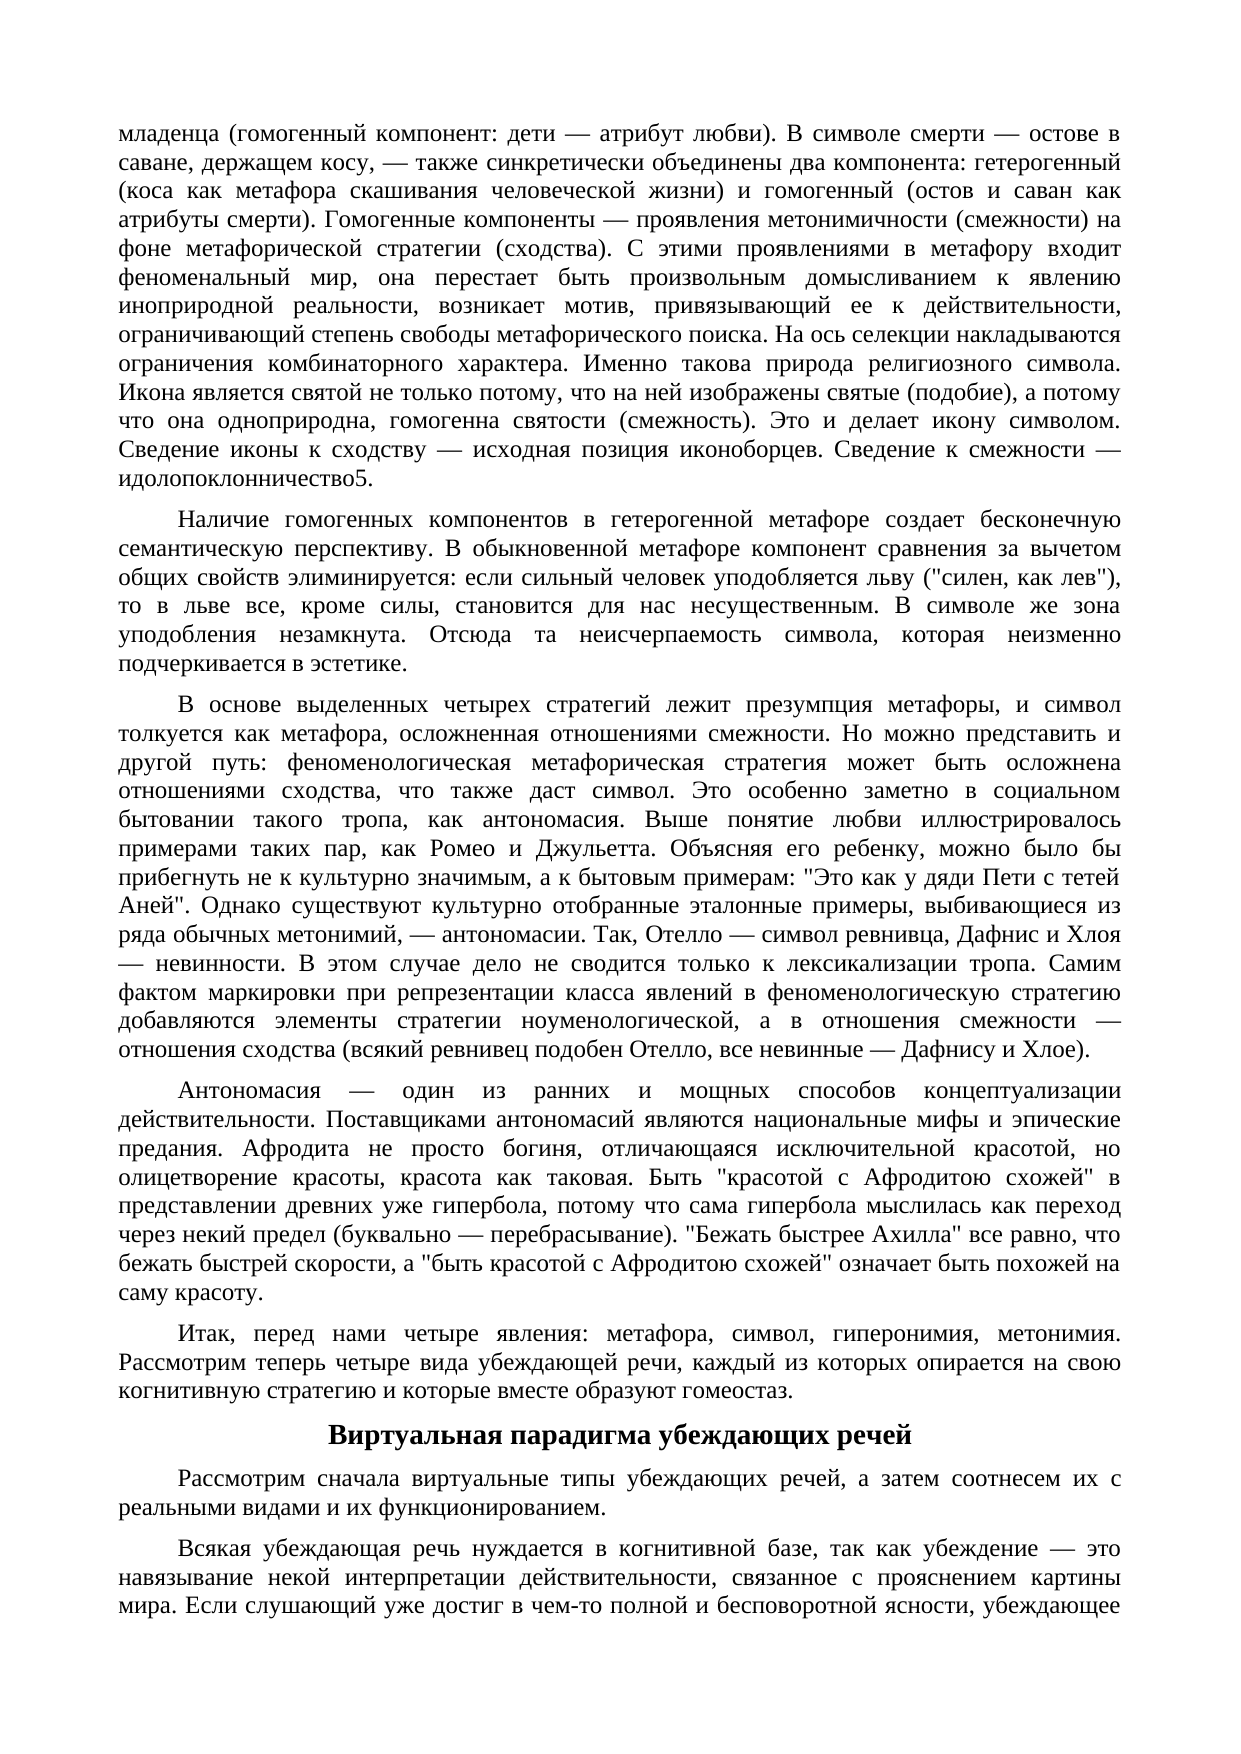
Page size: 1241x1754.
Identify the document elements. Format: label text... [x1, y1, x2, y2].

text Рассмотрим сначала виртуальные типы убеждающих речей, а затем соотнесем их с реальными видами и их функционированием. [118, 1463, 1122, 1520]
text Итак, перед нами четыре явления: метафора, символ, гиперонимия, метонимия. Рассмотрим теперь четыре вида убеждающей речи, каждый из которых опирается на свою когнитивную стратегию и которые вместе образуют гомеостаз. [118, 1318, 1122, 1404]
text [118, 1533, 1122, 1619]
text Наличие гомогенных компонентов в гетерогенной метафоре создает бесконечную семантическую перспективу. В обыкновенной метафоре компонент сравнения за вычетом общих свойств элиминируется: если сильный человек уподобляется льву ("силен, как лев"), то в льве все, кроме силы, становится для нас несущественным. В символе же зона уподобления незамкнута. Отсюда та неисчерпаемость символа, которая неизменно подчеркивается в эстетике. [118, 504, 1122, 677]
text Антономасия — один из ранних и мощных способов концептуализации действительности. Поставщиками антономасий являются национальные мифы и эпические предания. Афродита не просто богиня, отличающаяся исключительной красотой, но олицетворение красоты, красота как таковая. Быть "красотой с Афродитою схожей" в представлении древних уже гипербола, потому что сама гипербола мыслилась как переход через некий предел (буквально — перебрасывание). "Бежать быстрее Ахилла" все равно, что бежать быстрей скорости, а "быть красотой с Афродитою схожей" означает быть похожей на саму красоту. [118, 1076, 1122, 1306]
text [118, 118, 1122, 492]
text Виртуальная парадигма убеждающих речей [118, 1417, 1122, 1450]
text В основе выделенных четырех стратегий лежит презумпция метафоры, и символ толкуется как метафора, осложненная отношениями смежности. Но можно представить и другой путь: феноменологическая метафорическая стратегия может быть осложнена отношениями сходства, что также даст символ. Это особенно заметно в социальном бытовании такого тропа, как антономасия. Выше понятие любви иллюстрировалось примерами таких пар, как Ромео и Джульетта. Объясняя его ребенку, можно было бы прибегнуть не к культурно значимым, а к бытовым примерам: "Это как у дяди Пети с тетей Аней". Однако существуют культурно отобранные эталонные примеры, выбивающиеся из ряда обычных метонимий, — антономасии. Так, Отелло — символ ревнивца, Дафнис и Хлоя — невинности. В этом случае дело не сводится только к лексикализации тропа. Самим фактом маркировки при репрезентации класса явлений в феноменологическую стратегию добавляются элементы стратегии ноуменологической, а в отношения смежности — отношения сходства (всякий ревнивец подобен Отелло, все невинные — Дафнису и Хлое). [118, 689, 1122, 1063]
